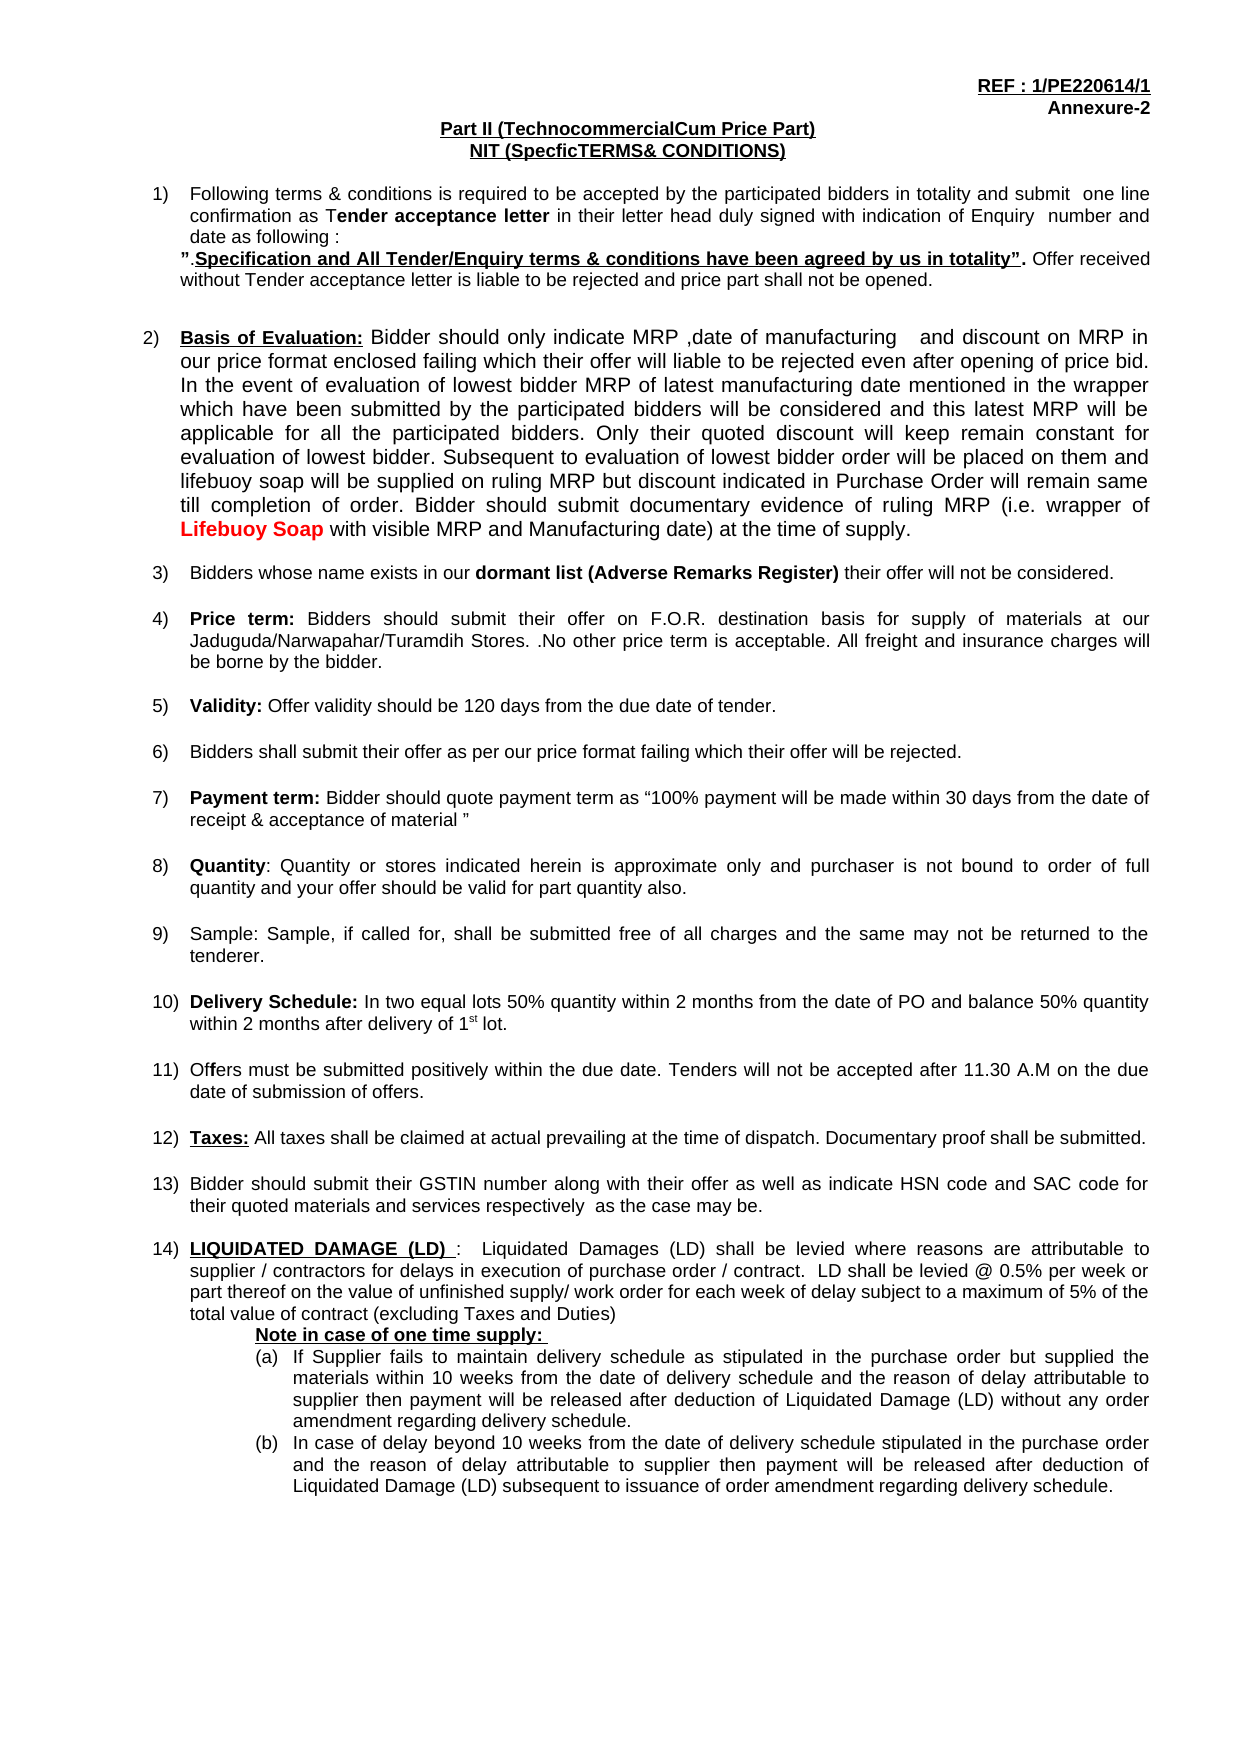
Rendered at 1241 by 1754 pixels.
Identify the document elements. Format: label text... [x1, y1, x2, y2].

list If Supplier fails to maintain delivery schedule as stipulated in the purchase order but supplied the materials within 10 weeks from the date of delivery schedule and the reason of delay attributable to supplier then payment will be released after deduction of Liquidated Damage (LD) without any order amendment regarding delivery schedule. [255, 1346, 1150, 1432]
list Offers must be submitted positively within the due date. Tenders will not be accepted after 11.30 A.M on the due date of submission of offers. [152, 1059, 1150, 1102]
text NIT (SpecficTERMS& CONDITIONS) [105, 140, 1150, 161]
list In case of delay beyond 10 weeks from the date of delivery schedule stipulated in the purchase order and the reason of delay attributable to supplier then payment will be released after deduction of Liquidated Damage (LD) subsequent to issuance of order amendment regarding delivery schedule. [255, 1432, 1150, 1497]
text REF : 1/PE220614/1 [105, 75, 1150, 97]
text Part II (TechnocommercialCum Price Part) [105, 118, 1150, 140]
list Price term: Bidders should submit their offer on F.O.R. destination basis for supply of materials at our Jaduguda/Narwapahar/Turamdih Stores. .No other price term is acceptable. All freight and insurance charges will be borne by the bidder. [152, 608, 1150, 673]
list Basis of Evaluation: Bidder should only indicate MRP ,date of manufacturing and discount on MRP in our price format enclosed failing which their offer will liable to be rejected even after opening of price bid. In the event of evaluation of lowest bidder MRP of latest manufacturing date mentioned in the wrapper which have been submitted by the participated bidders will be considered and this latest MRP will be applicable for all the participated bidders. Only their quoted discount will keep remain constant for evaluation of lowest bidder. Subsequent to evaluation of lowest bidder order will be placed on them and lifebuoy soap will be supplied on ruling MRP but discount indicated in Purchase Order will remain same till completion of order. Bidder should submit documentary evidence of ruling MRP (i.e. wrapper of Lifebuoy Soap with visible MRP and Manufacturing date) at the time of supply. [143, 325, 1150, 540]
list Delivery Schedule: In two equal lots 50% quantity within 2 months from the date of PO and balance 50% quantity within 2 months after delivery of 1st lot. [152, 991, 1150, 1034]
list Quantity: Quantity or stores indicated herein is approximate only and purchaser is not bound to order of full quantity and your offer should be valid for part quantity also. [152, 855, 1150, 898]
list Sample: Sample, if called for, shall be submitted free of all charges and the same may not be returned to the tenderer. [152, 923, 1150, 966]
list Payment term: Bidder should quote payment term as “100% payment will be made within 30 days from the date of receipt & acceptance of material ” [152, 787, 1150, 830]
list Bidder should submit their GSTIN number along with their offer as well as indicate HSN code and SAC code for their quoted materials and services respectively as the case may be. [152, 1173, 1150, 1216]
list Validity: Offer validity should be 120 days from the due date of tender. [152, 694, 1150, 716]
list Bidders shall submit their offer as per our price format failing which their offer will be rejected. [152, 741, 1150, 762]
list Following terms & conditions is required to be accepted by the participated bidders in totality and submit one line confirmation as Tender acceptance letter in their letter head duly signed with indication of Enquiry number and date as following : [152, 183, 1150, 247]
list LIQUIDATED DAMAGE (LD) : Liquidated Damages (LD) shall be levied where reasons are attributable to supplier / contractors for delays in execution of purchase order / contract. LD shall be levied @ 0.5% per week or part thereof on the value of unfinished supply/ work order for each week of delay subject to a maximum of 5% of the total value of contract (excluding Taxes and Duties) [152, 1238, 1150, 1324]
text Annexure-2 [105, 97, 1150, 118]
list Taxes: All taxes shall be claimed at actual prevailing at the time of dispatch. Documentary proof shall be submitted. [152, 1127, 1150, 1148]
list Note in case of one time supply: [255, 1324, 1150, 1346]
list Bidders whose name exists in our dormant list (Adverse Remarks Register) their offer will not be considered. [152, 562, 1150, 583]
